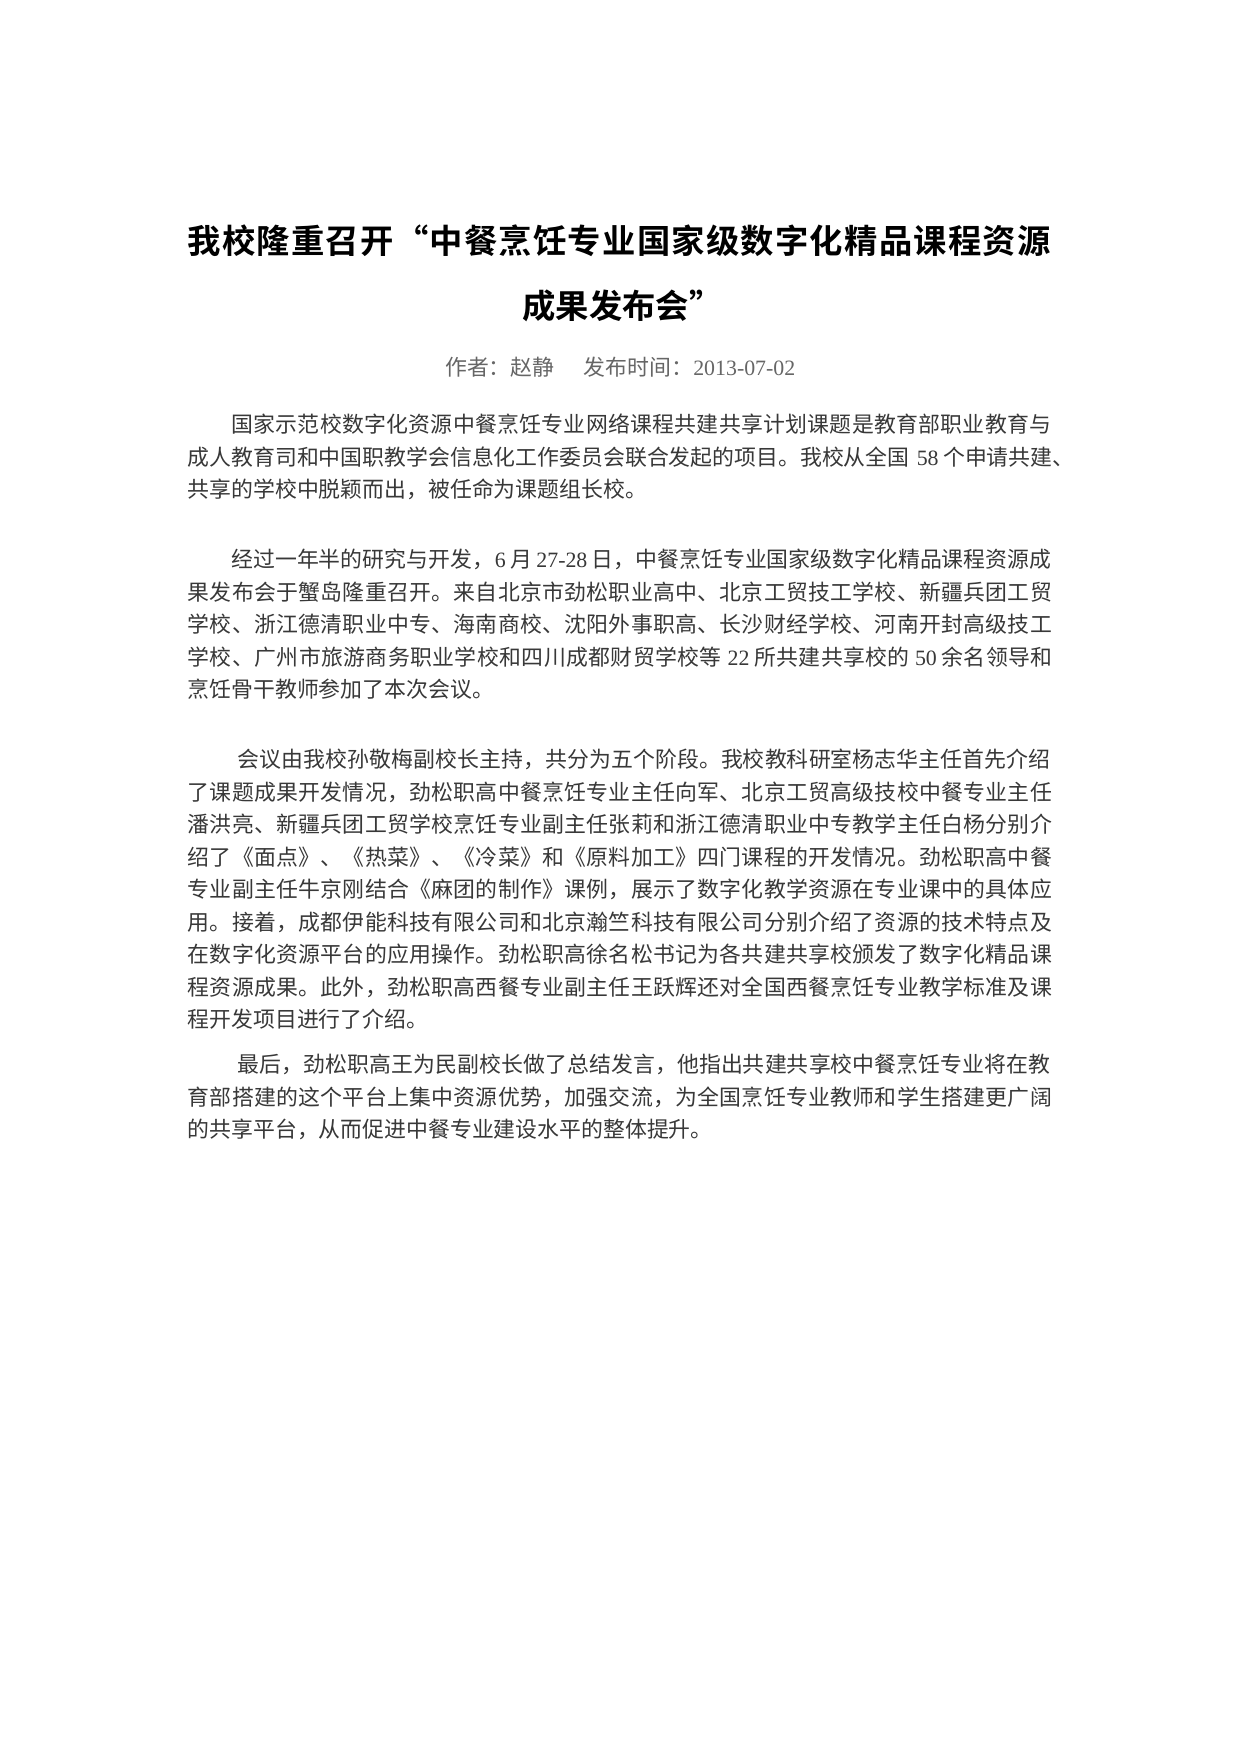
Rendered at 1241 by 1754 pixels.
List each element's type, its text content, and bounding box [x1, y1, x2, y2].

text 我校隆重召开“中餐烹饪专业国家级数字化精品课程资源成果发布会” [187, 207, 1053, 337]
text 国家示范校数字化资源中餐烹饪专业网络课程共建共享计划课题是教育部职业教育与成人教育司和中国职教学会信息化工作委员会联合发起的项目。我校从全国58个申请共建、共享的学校中脱颖而出，被任命为课题组长校。 [187, 407, 1053, 504]
text 作者：赵静 发布时间：2013-07-02 [187, 349, 1053, 382]
text 最后，劲松职高王为民副校长做了总结发言，他指出共建共享校中餐烹饪专业将在教育部搭建的这个平台上集中资源优势，加强交流，为全国烹饪专业教师和学生搭建更广阔的共享平台，从而促进中餐专业建设水平的整体提升。 [187, 1047, 1053, 1144]
text 经过一年半的研究与开发，6月27-28日，中餐烹饪专业国家级数字化精品课程资源成果发布会于蟹岛隆重召开。来自北京市劲松职业高中、北京工贸技工学校、新疆兵团工贸学校、浙江德清职业中专、海南商校、沈阳外事职高、长沙财经学校、河南开封高级技工学校、广州市旅游商务职业学校和四川成都财贸学校等22所共建共享校的50余名领导和烹饪骨干教师参加了本次会议。 [187, 542, 1053, 704]
text 会议由我校孙敬梅副校长主持，共分为五个阶段。我校教科研室杨志华主任首先介绍了课题成果开发情况，劲松职高中餐烹饪专业主任向军、北京工贸高级技校中餐专业主任潘洪亮、新疆兵团工贸学校烹饪专业副主任张莉和浙江德清职业中专教学主任白杨分别介绍了《面点》、《热菜》、《冷菜》和《原料加工》四门课程的开发情况。劲松职高中餐专业副主任牛京刚结合《麻团的制作》课例，展示了数字化教学资源在专业课中的具体应用。接着，成都伊能科技有限公司和北京瀚竺科技有限公司分别介绍了资源的技术特点及在数字化资源平台的应用操作。劲松职高徐名松书记为各共建共享校颁发了数字化精品课程资源成果。此外，劲松职高西餐专业副主任王跃辉还对全国西餐烹饪专业教学标准及课程开发项目进行了介绍。 [187, 742, 1053, 1034]
